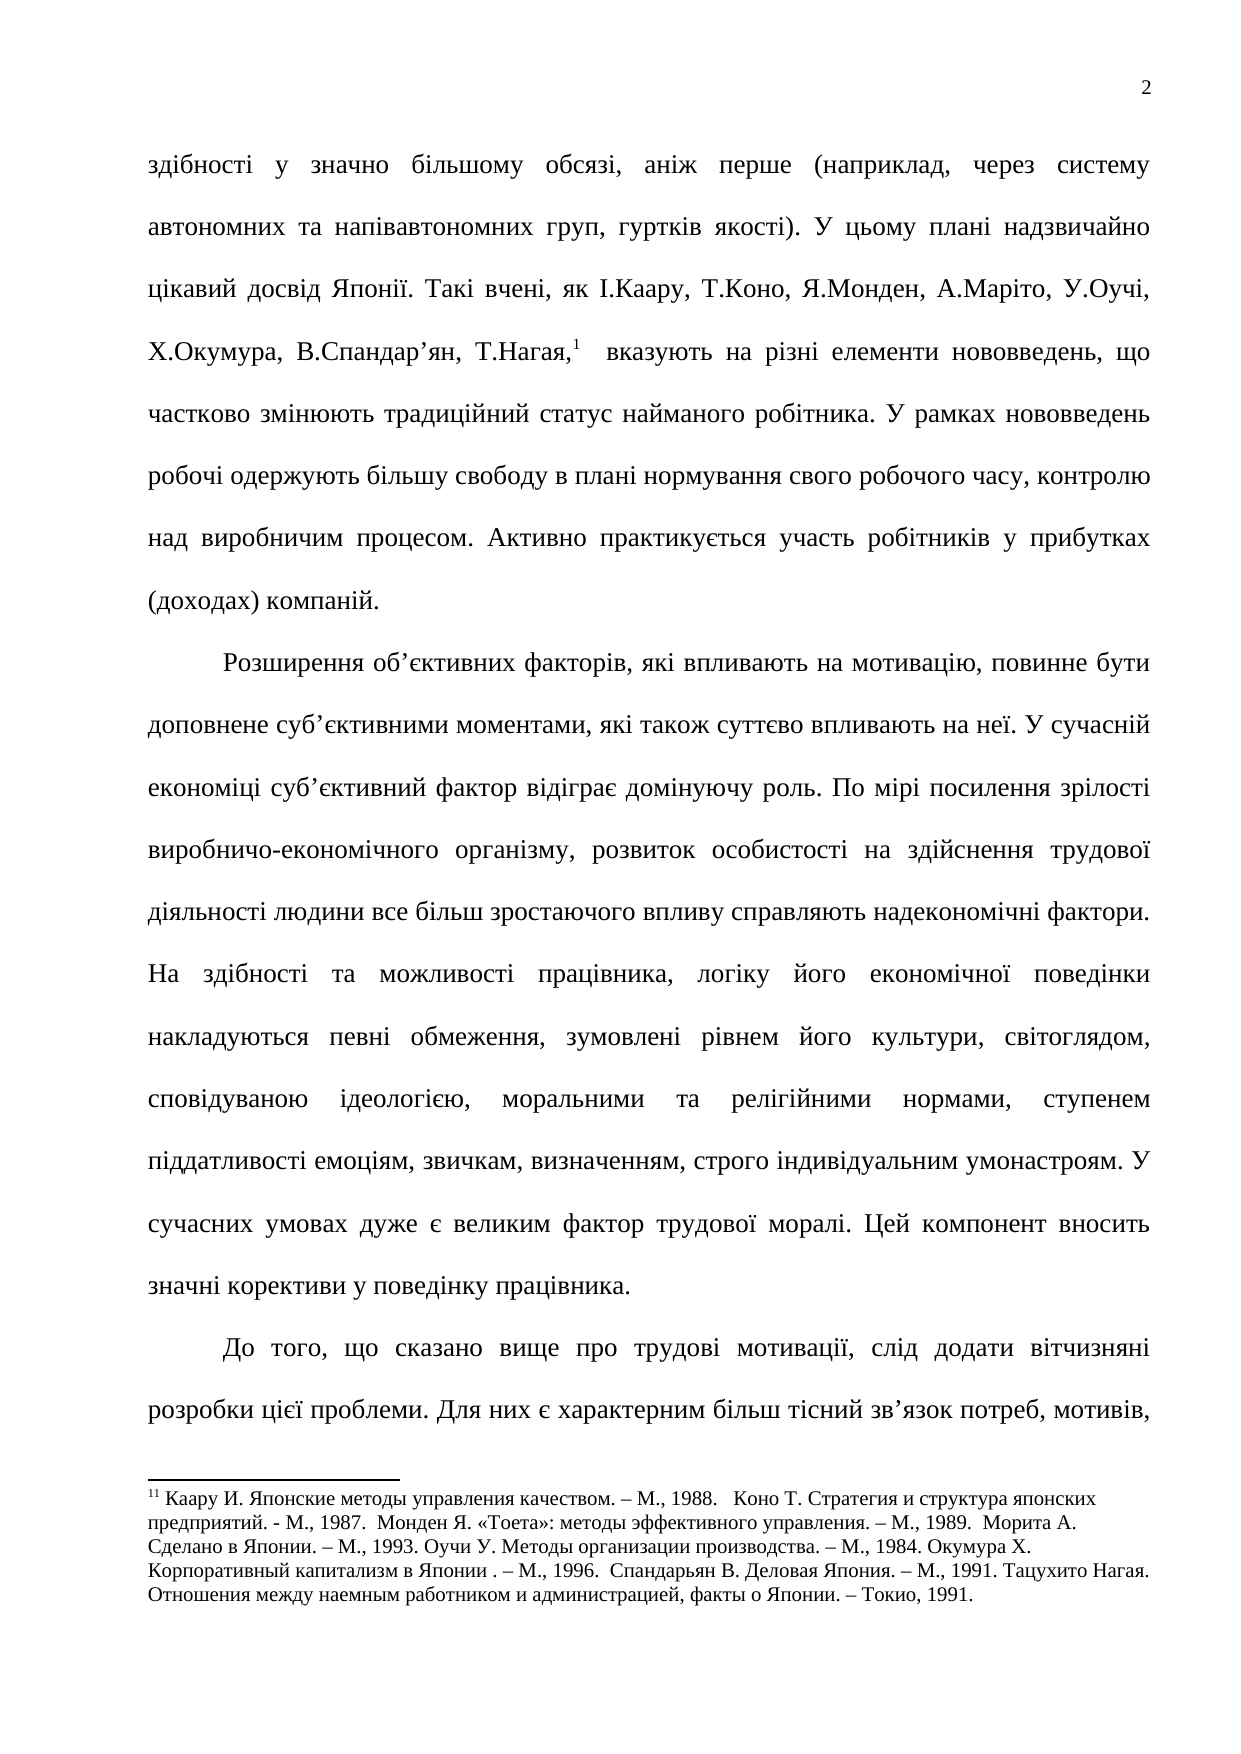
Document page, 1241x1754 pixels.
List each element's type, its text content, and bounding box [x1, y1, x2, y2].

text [148, 1331, 1152, 1425]
text Розширення об’єктивних факторів, які впливають на мотивацію, повинне бути доповнене суб’єктивними моментами, які також суттєво впливають на неї. У сучасній економіці суб’єктивний фактор відіграє домінуючу роль. По мірі посилення зрілості виробничо-економічного організму, розвиток особистості на здійснення трудової діяльності людини все більш зростаючого впливу справляють надекономічні фактори. На здібності та можливості працівника, логіку його економічної поведінки накладуються певні обмеження, зумовлені рівнем його культури, світоглядом, сповідуваною ідеологією, моральними та релігійними нормами, ступенем піддатливості емоціям, звичкам, визначенням, строго індивідуальним умонастроям. У сучасних умовах дуже є великим фактор трудової моралі. Цей компонент вносить значні корективи у поведінку працівника. [148, 646, 1152, 1300]
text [148, 148, 1152, 615]
